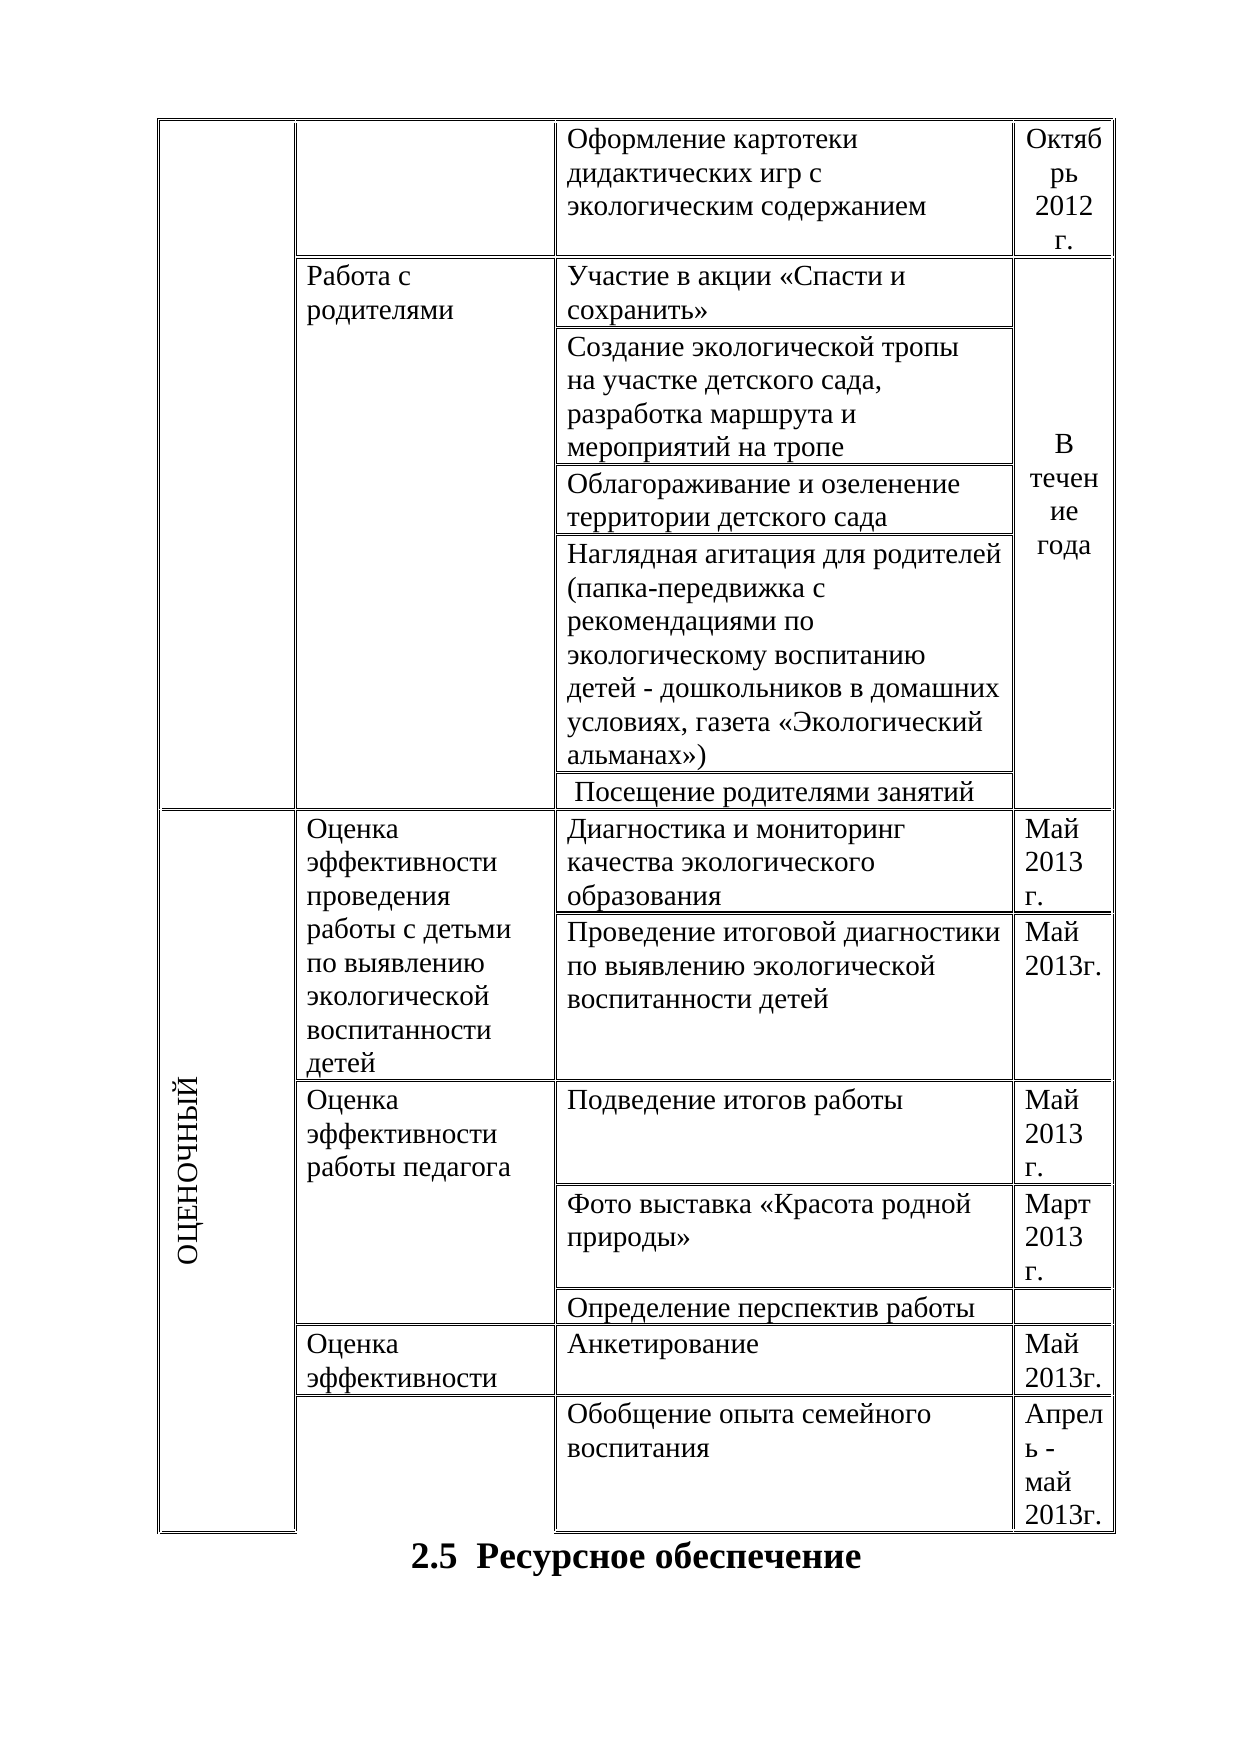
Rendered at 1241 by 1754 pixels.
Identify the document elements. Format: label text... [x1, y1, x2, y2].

table_cell [1015, 1287, 1113, 1323]
table_cell Май 2013г. [1013, 1323, 1115, 1393]
table_cell Оценка эффективности работы педагога [297, 1082, 554, 1323]
table_cell Облагораживание и озеленение территории детского сада [557, 466, 1012, 533]
table_cell Обобщение опыта семейного воспитания [556, 1397, 1013, 1531]
table_cell Работа с родителями [297, 259, 554, 808]
table_cell Анкетирование [557, 1326, 1012, 1393]
table_cell Оценка эффективности проведения работы с детьми по выявлению экологической воспитанности детей [297, 811, 554, 1079]
table_cell ОЦЕНОЧНЫЙ [160, 808, 295, 1531]
text 2.5 Ресурсное обеспечение [177, 1534, 1152, 1577]
table_cell Май 2013 г. [1015, 808, 1113, 911]
table_cell Участие в акции «Спасти и сохранить» [557, 259, 1012, 326]
table_cell Наглядная агитация для родителей (папка-передвижка с рекомендациями по экологическому воспитанию детей - дошкольников в домашних условиях, газета «Экологический альманах») [557, 536, 1012, 771]
table_cell Посещение родителями занятий [557, 774, 1012, 808]
table_cell Оформление картотеки дидактических игр с экологическим содержанием [556, 121, 1013, 255]
table_cell Подведение итогов работы [557, 1082, 1012, 1183]
table_cell Март 2013 г. [1013, 1183, 1115, 1287]
table_cell Оценка эффективности работы с родителями [297, 1326, 554, 1393]
table_cell Май 2013г. [1015, 911, 1113, 1079]
table_cell Определение перспектив работы [557, 1290, 1012, 1323]
table_cell Диагностика и мониторинг качества экологического образования [557, 811, 1012, 911]
table_cell Фото выставка «Красота родной природы» [557, 1186, 1012, 1287]
table_cell Октябрь 2012 г. [1013, 118, 1115, 255]
table_cell Создание экологической тропы на участке детского сада, разработка маршрута и мероприятий на тропе [557, 329, 1012, 463]
table_cell Май 2013 г. [1013, 1079, 1115, 1183]
table_cell Апрель - май 2013г. [1013, 1394, 1113, 1531]
table_cell В течение года [1013, 255, 1115, 808]
table_cell Проведение итоговой диагностики по выявлению экологической воспитанности детей [557, 915, 1012, 1079]
